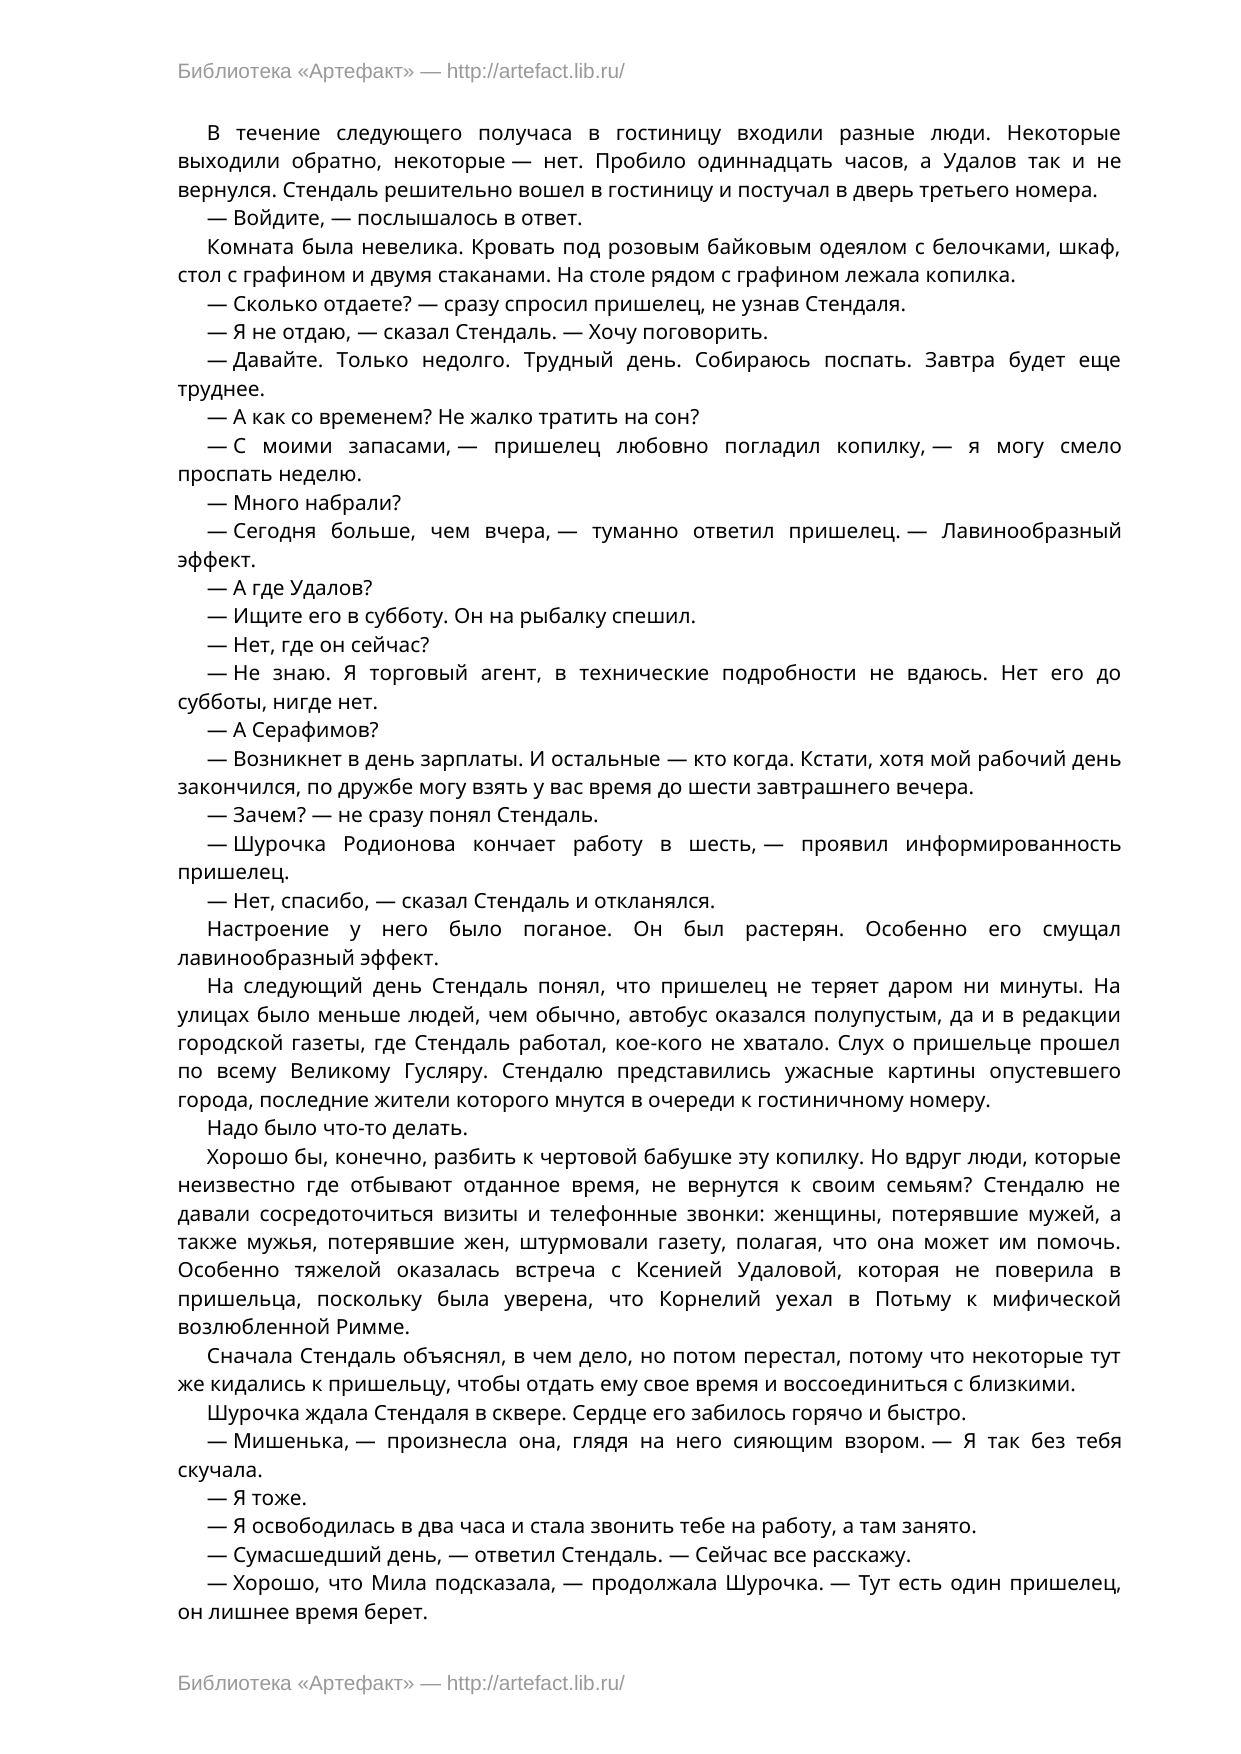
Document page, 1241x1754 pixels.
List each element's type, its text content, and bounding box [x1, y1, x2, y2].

text — Ищите его в субботу. Он на рыбалку спешил. [177, 602, 1122, 630]
text — А как со временем? Не жалко тратить на сон? [177, 402, 1122, 431]
text Шурочка ждала Стендаля в сквере. Сердце его забилось горячо и быстро. [177, 1398, 1122, 1426]
text Надо было что-то делать. [177, 1113, 1122, 1142]
text — Нет, спасибо, — сказал Стендаль и откланялся. [177, 886, 1122, 914]
text — А Серафимов? [177, 715, 1122, 744]
text — Зачем? — не сразу понял Стендаль. [177, 801, 1122, 829]
text — Сколько отдаете? — сразу спросил пришелец, не узнав Стендаля. [177, 289, 1122, 317]
text — Я освободилась в два часа и стала звонить тебе на работу, а там занято. [177, 1512, 1122, 1540]
text — С моими запасами, — пришелец любовно погладил копилку, — я могу смело проспать неделю. [177, 431, 1122, 488]
text Комната была невелика. Кровать под розовым байковым одеялом с белочками, шкаф, стол с графином и двумя стаканами. На столе рядом с графином лежала копилка. [177, 232, 1122, 289]
text — Я тоже. [177, 1483, 1122, 1512]
text — Сегодня больше, чем вчера, — туманно ответил пришелец. — Лавинообразный эффект. [177, 516, 1122, 573]
text — Мишенька, — произнесла она, глядя на него сияющим взором. — Я так без тебя скучала. [177, 1426, 1122, 1483]
text — Сумасшедший день, — ответил Стендаль. — Сейчас все расскажу. [177, 1540, 1122, 1568]
text — Войдите, — послышалось в ответ. [177, 203, 1122, 232]
text — Нет, где он сейчас? [177, 630, 1122, 658]
text — Много набрали? [177, 488, 1122, 516]
text — Я не отдаю, — сказал Стендаль. — Хочу поговорить. [177, 317, 1122, 346]
text Настроение у него было поганое. Он был растерян. Особенно его смущал лавинообразный эффект. [177, 914, 1122, 971]
text — Шурочка Родионова кончает работу в шесть, — проявил информированность пришелец. [177, 829, 1122, 886]
text — Не знаю. Я торговый агент, в технические подробности не вдаюсь. Нет его до субботы, нигде нет. [177, 658, 1122, 715]
text — Возникнет в день зарплаты. И остальные — кто когда. Кстати, хотя мой рабочий день закончился, по дружбе могу взять у вас время до шести завтрашнего вечера. [177, 744, 1122, 801]
text В течение следующего получаса в гостиницу входили разные люди. Некоторые выходили обратно, некоторые — нет. Пробило одиннадцать часов, а Удалов так и не вернулся. Стендаль решительно вошел в гостиницу и постучал в дверь третьего номера. [177, 118, 1122, 203]
text Хорошо бы, конечно, разбить к чертовой бабушке эту копилку. Но вдруг люди, которые неизвестно где отбывают отданное время, не вернутся к своим семьям? Стендалю не давали сосредоточиться визиты и телефонные звонки: женщины, потерявшие мужей, а также мужья, потерявшие жен, штурмовали газету, полагая, что она может им помочь. Особенно тяжелой оказалась встреча с Ксенией Удаловой, которая не поверила в пришельца, поскольку была уверена, что Корнелий уехал в Потьму к мифической возлюбленной Римме. [177, 1142, 1122, 1341]
text Сначала Стендаль объяснял, в чем дело, но потом перестал, потому что некоторые тут же кидались к пришельцу, чтобы отдать ему свое время и воссоединиться с близкими. [177, 1341, 1122, 1398]
text — Хорошо, что Мила подсказала, — продолжала Шурочка. — Тут есть один пришелец, он лишнее время берет. [177, 1568, 1122, 1625]
text На следующий день Стендаль понял, что пришелец не теряет даром ни минуты. На улицах было меньше людей, чем обычно, автобус оказался полупустым, да и в редакции городской газеты, где Стендаль работал, кое-кого не хватало. Слух о пришельце прошел по всему Великому Гусляру. Стендалю представились ужасные картины опустевшего города, последние жители которого мнутся в очереди к гостиничному номеру. [177, 971, 1122, 1113]
text — А где Удалов? [177, 573, 1122, 602]
text — Давайте. Только недолго. Трудный день. Собираюсь поспать. Завтра будет еще труднее. [177, 346, 1122, 402]
